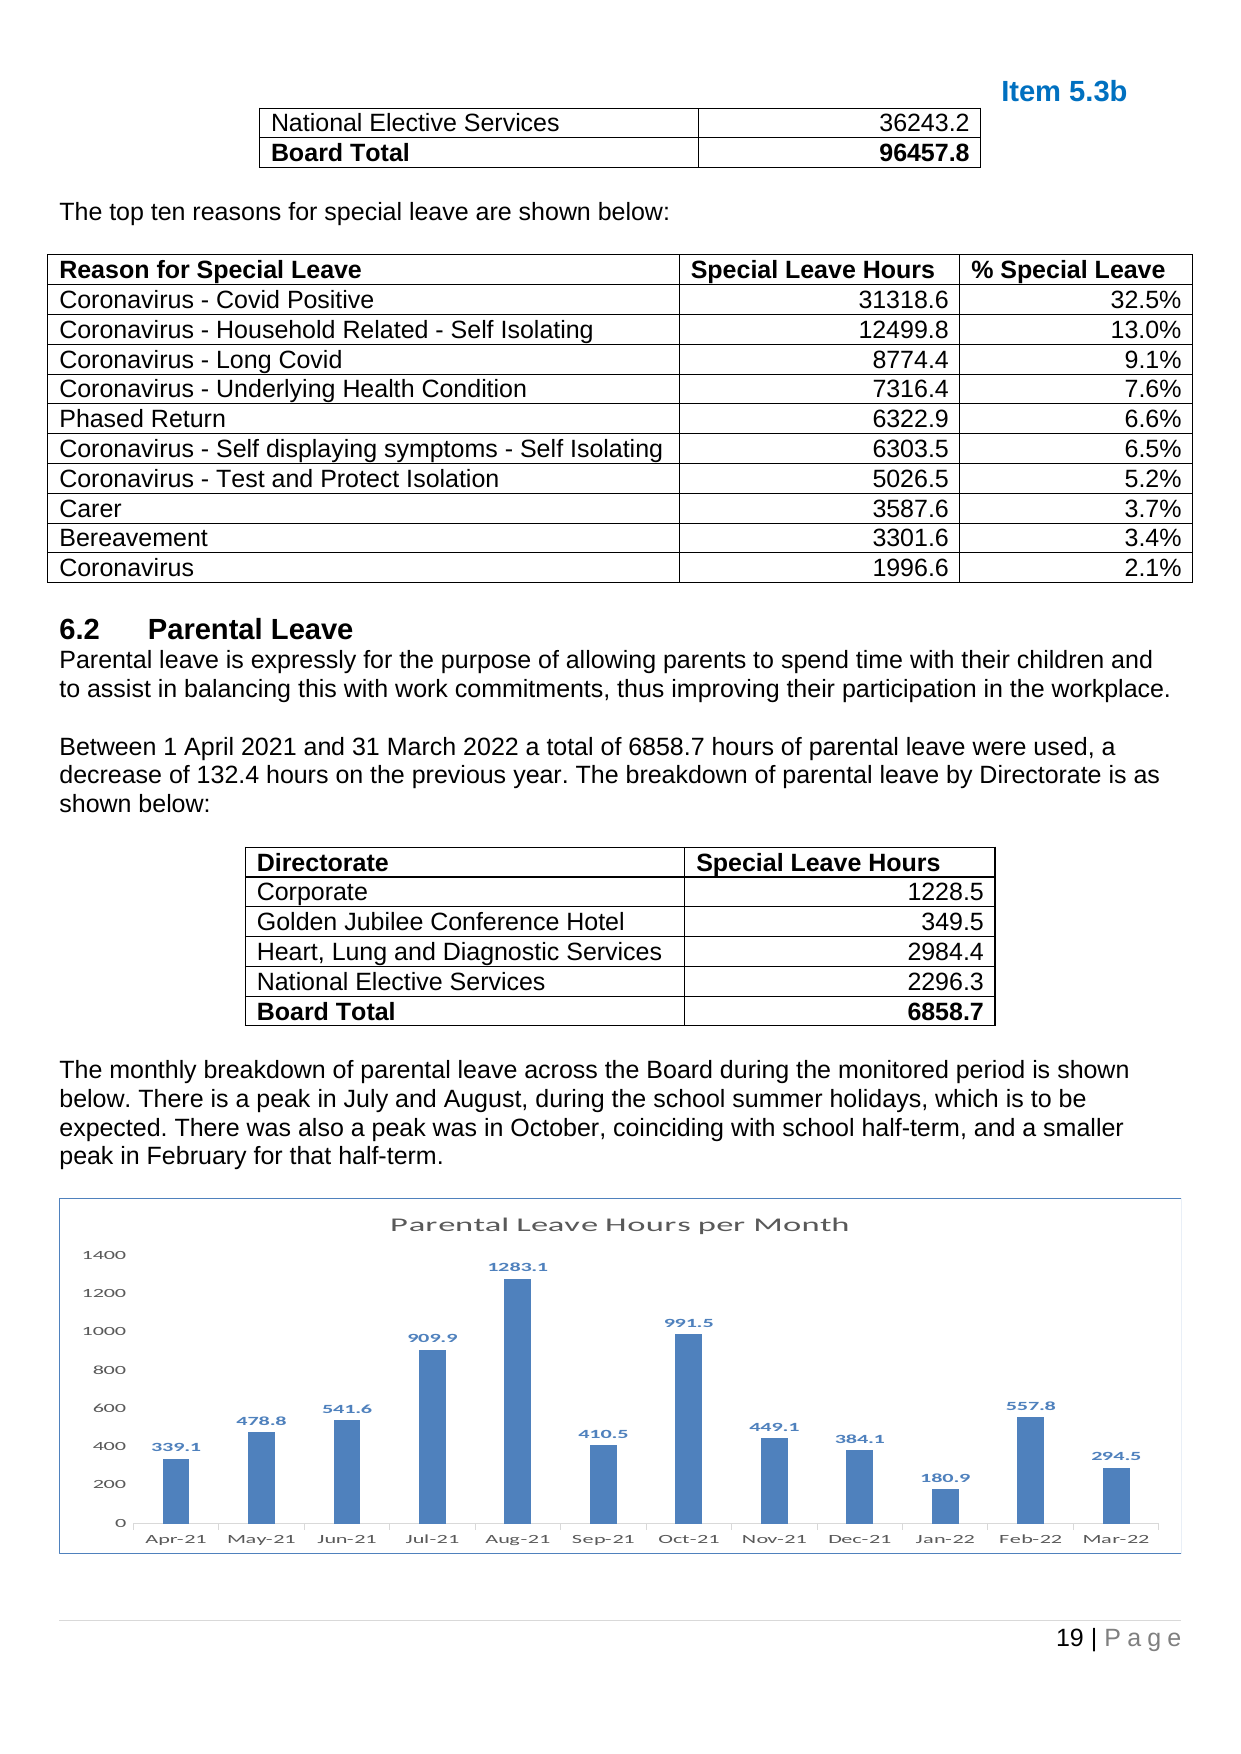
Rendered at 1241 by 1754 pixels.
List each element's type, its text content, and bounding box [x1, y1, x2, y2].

table_cell National Elective Services [260, 109, 698, 137]
table_cell 6303.5 [680, 434, 959, 463]
text The monthly breakdown of parental leave across the Board during the monitored period is shown below. There is a peak in July and August, during the school summer holidays, which is to be expected. There was also a peak was in October, coinciding with school half-term, and a smaller peak in February for that half-term. [59, 1055, 1181, 1170]
table_cell 3.7% [960, 494, 1192, 522]
table_header Special Leave Hours [680, 255, 959, 284]
table_cell 5026.5 [680, 464, 959, 493]
table_cell 12499.8 [680, 315, 959, 344]
table_header Directorate [246, 848, 684, 876]
table_cell 349.5 [685, 907, 994, 936]
table_cell 6322.9 [680, 404, 959, 433]
table_cell 7.6% [960, 375, 1192, 403]
table_cell 31318.6 [680, 285, 959, 314]
table_cell Phased Return [48, 404, 679, 433]
table_cell 3301.6 [680, 524, 959, 552]
table_cell 13.0% [960, 315, 1192, 344]
table_cell 1228.5 [685, 878, 994, 906]
table_cell Coronavirus - Underlying Health Condition [48, 375, 679, 403]
table_cell Coronavirus [48, 553, 679, 582]
table_cell 7316.4 [680, 375, 959, 403]
table_cell 1996.6 [680, 553, 959, 582]
table_cell Carer [48, 494, 679, 522]
subtitle Parental Leave [59, 612, 1181, 645]
text The top ten reasons for special leave are shown below: [59, 197, 1181, 226]
table_header % Special Leave [960, 255, 1192, 284]
table_cell Board Total [260, 138, 698, 167]
table_cell 8774.4 [680, 345, 959, 373]
table_cell 3.4% [960, 524, 1192, 552]
table_cell Coronavirus - Household Related - Self Isolating [48, 315, 679, 344]
table_cell 2296.3 [685, 967, 994, 996]
table_cell National Elective Services [246, 967, 684, 996]
table_cell 32.5% [960, 285, 1192, 314]
table_cell 5.2% [960, 464, 1192, 493]
table_cell Corporate [246, 878, 684, 906]
table_cell 96457.8 [699, 138, 980, 167]
table_cell Bereavement [48, 524, 679, 552]
table_cell 6.5% [960, 434, 1192, 463]
table_cell Heart, Lung and Diagnostic Services [246, 937, 684, 966]
table_cell 2.1% [960, 553, 1192, 582]
table_cell Coronavirus - Self displaying symptoms - Self Isolating [48, 434, 679, 463]
table_cell Coronavirus - Long Covid [48, 345, 679, 373]
table_cell 9.1% [960, 345, 1192, 373]
table_cell 36243.2 [699, 109, 980, 137]
table_cell 6.6% [960, 404, 1192, 433]
table_header Special Leave Hours [685, 848, 994, 876]
table_cell Coronavirus - Covid Positive [48, 285, 679, 314]
table_cell Board Total [246, 997, 684, 1025]
table_cell 2984.4 [685, 937, 994, 966]
table_header Reason for Special Leave [48, 255, 679, 284]
table_cell Golden Jubilee Conference Hotel [246, 907, 684, 936]
text Parental leave is expressly for the purpose of allowing parents to spend time with their children and to assist in balancing this with work commitments, thus improving their participation in the workplace. [59, 645, 1181, 703]
table_cell 3587.6 [680, 494, 959, 522]
table_cell Coronavirus - Test and Protect Isolation [48, 464, 679, 493]
text Between 1 April 2021 and 31 March 2022 a total of 6858.7 hours of parental leave were used, a decrease of 132.4 hours on the previous year. The breakdown of parental leave by Directorate is as shown below: [59, 732, 1181, 818]
table_cell 6858.7 [685, 997, 994, 1025]
